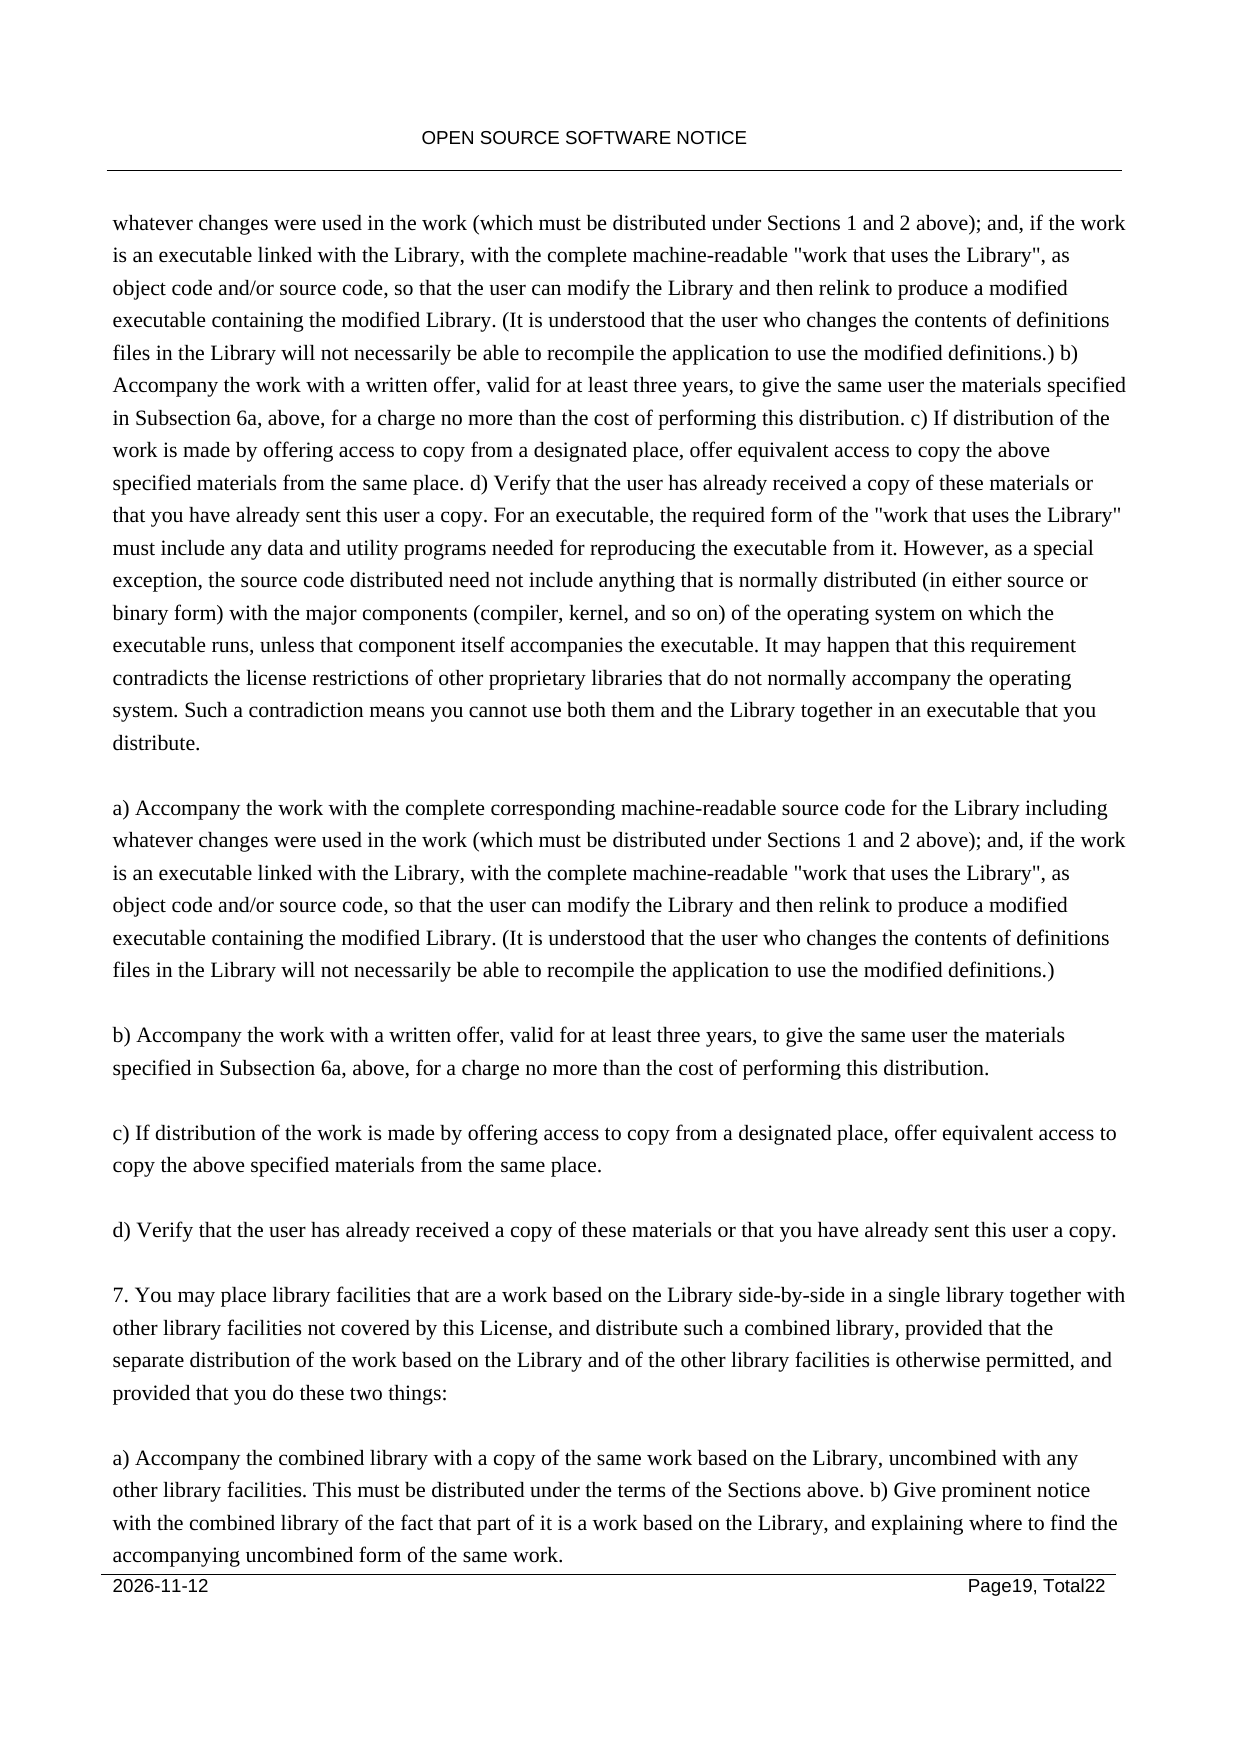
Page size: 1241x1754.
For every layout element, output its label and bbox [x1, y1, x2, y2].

text [112, 206, 1128, 1571]
